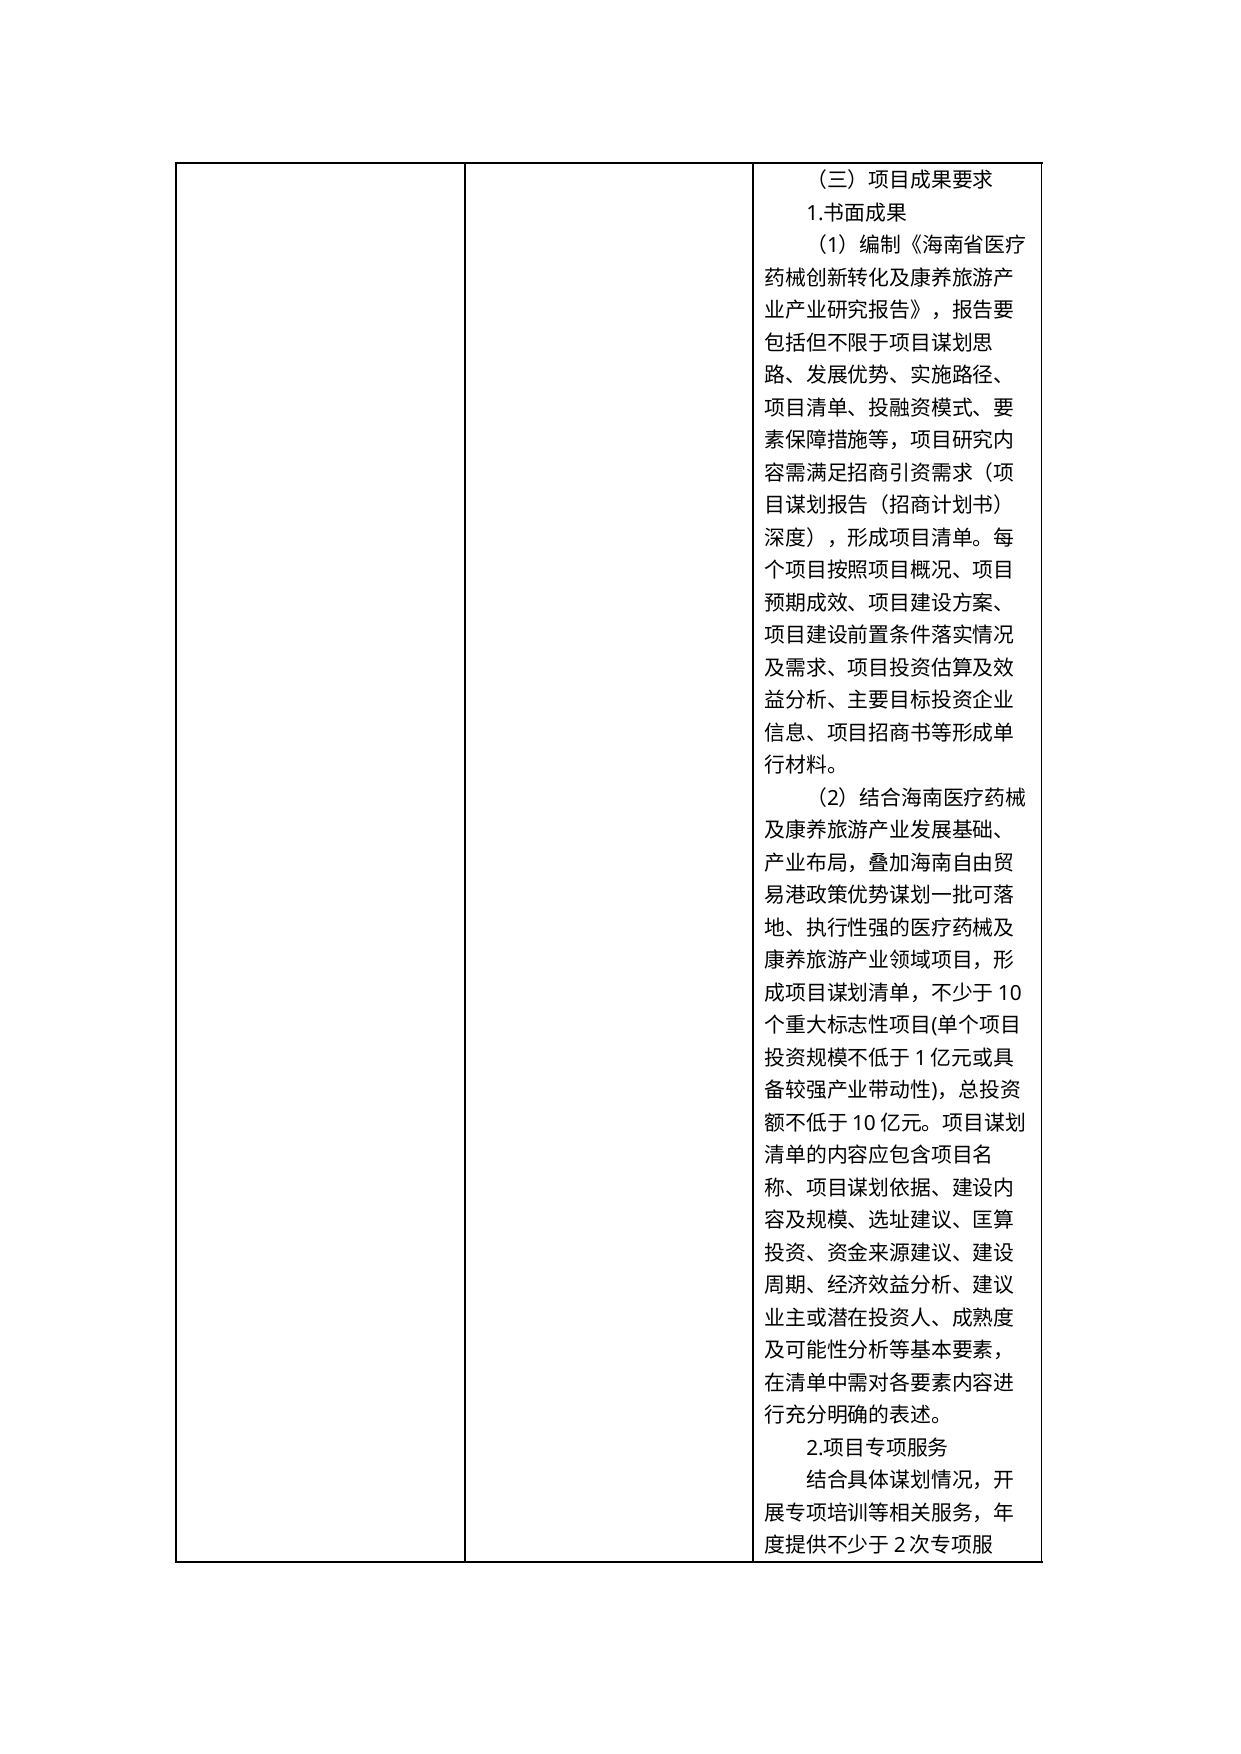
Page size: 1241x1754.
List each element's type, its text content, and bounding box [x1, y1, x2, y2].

table_cell 1 [177, 164, 464, 1561]
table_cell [754, 164, 1041, 1561]
table_cell ★ [466, 164, 752, 1561]
